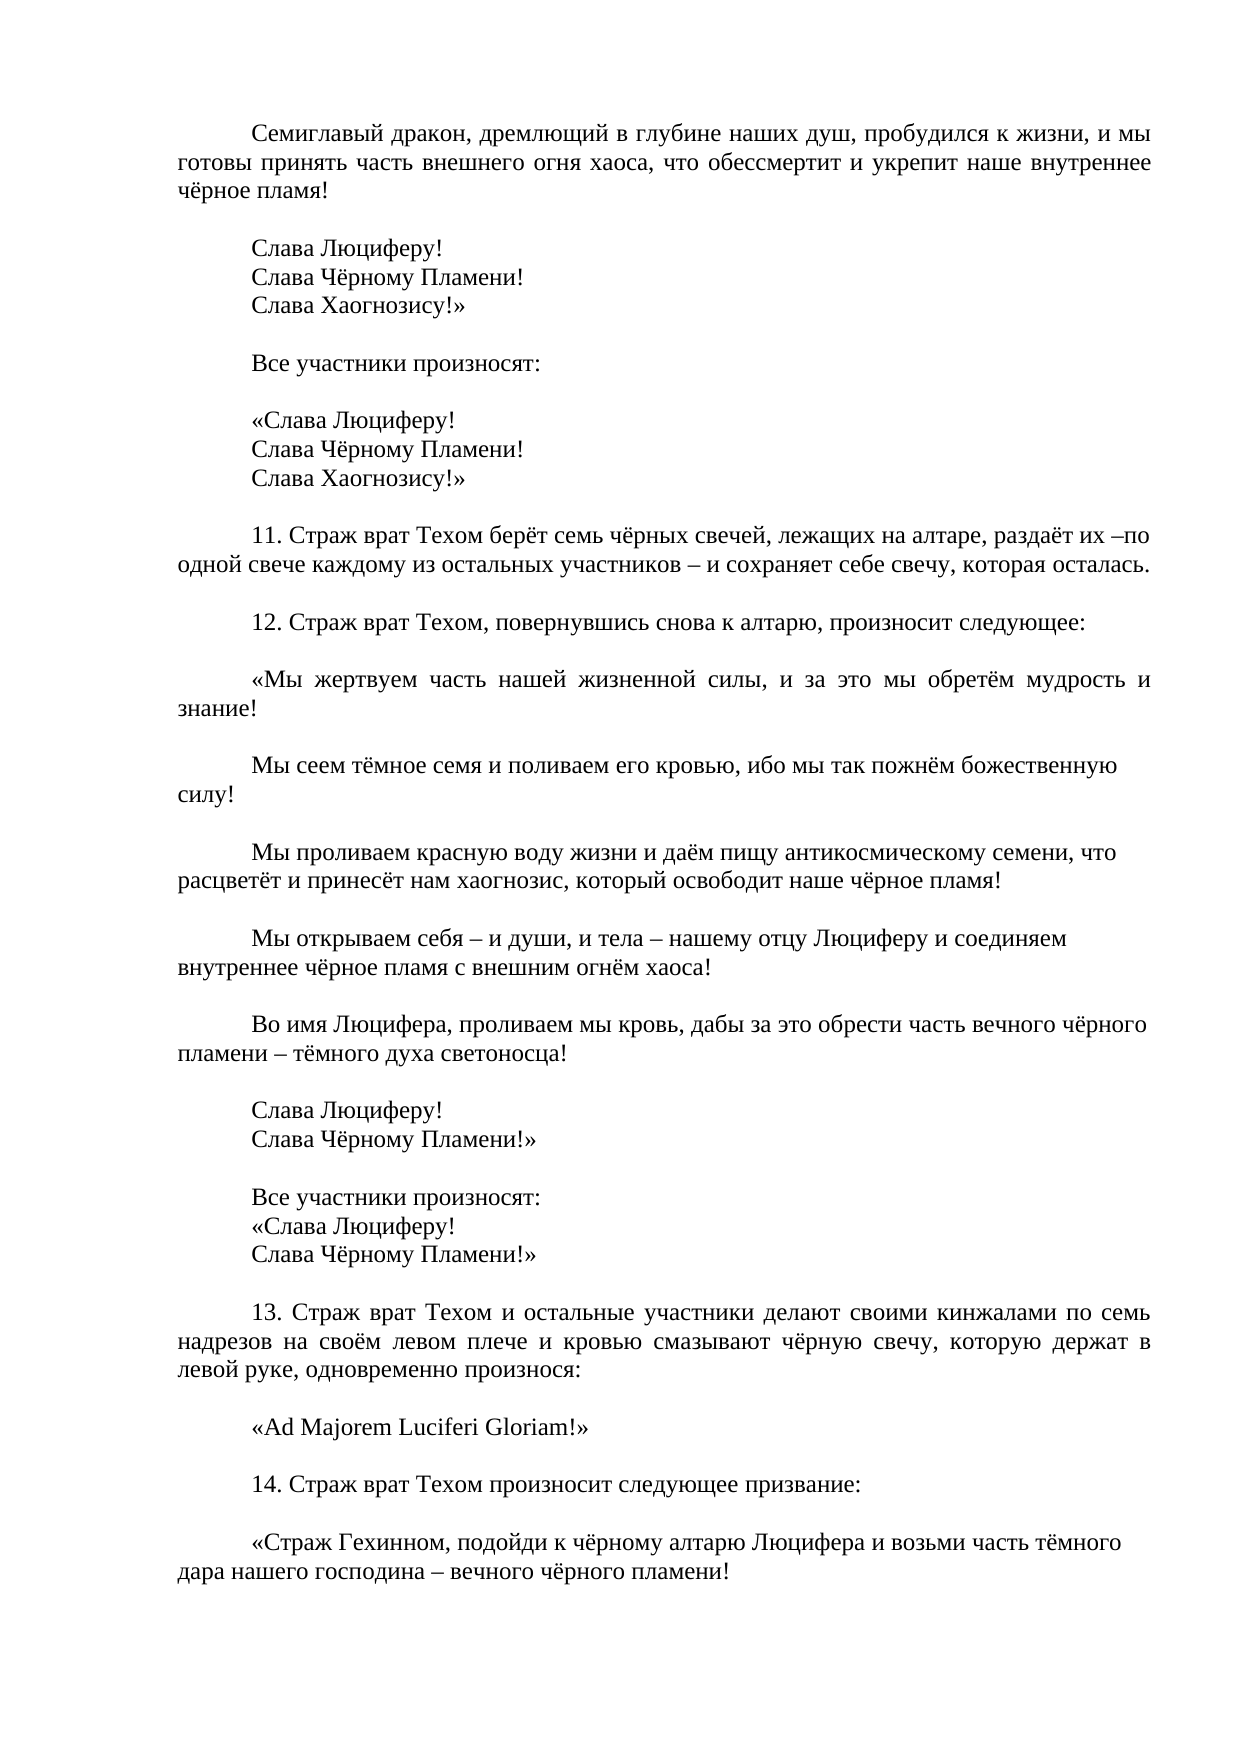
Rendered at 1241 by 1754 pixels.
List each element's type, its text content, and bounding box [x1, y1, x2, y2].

text Слава Чёрному Пламени!» [251, 1239, 1163, 1268]
text «Мы жертвуем часть нашей жизненной силы, и за это мы обретём мудрость и знание! [177, 664, 1153, 722]
text Во имя Люцифера, проливаем мы кровь, дабы за это обрести часть вечного чёрного пламени – тёмного духа светоносца! [177, 1009, 1163, 1067]
list Страж врат Техом и остальные участники делают своими кинжалами по семь надрезов на своём левом плече и кровью смазывают чёрную свечу, которую держат в левой руке, одновременно произнося: [177, 1297, 1152, 1383]
text Все участники произносят: [251, 348, 1163, 377]
text «Слава Люциферу! [251, 1211, 1163, 1239]
text силу! [177, 779, 1163, 808]
text Все участники произносят: [251, 1182, 1163, 1211]
text Мы открываем себя – и души, и тела – нашему отцу Люциферу и соединяем внутреннее чёрное пламя с внешним огнём хаоса! [177, 923, 1163, 981]
text «Страж Гехинном, подойди к чёрному алтарю Люцифера и возьми часть тёмного дара нашего господина – вечного чёрного пламени! [177, 1527, 1163, 1584]
list Страж врат Техом произносит следующее призвание: [251, 1469, 1163, 1498]
list Страж врат Техом, повернувшись снова к алтарю, произносит следующее: [251, 607, 1163, 636]
text Слава Чёрному Пламени! Слава Хаогнозису!» [251, 262, 527, 319]
text «Ad Majorem Luciferi Gloriam!» [251, 1412, 1163, 1441]
text «Слава Люциферу! Слава Чёрному Пламени! Слава Хаогнозису!» [251, 406, 525, 492]
text Мы проливаем красную воду жизни и даём пищу антикосмическому семени, что расцветёт и принесёт нам хаогнозис, который освободит наше чёрное пламя! [177, 837, 1163, 894]
text Слава Люциферу! [251, 1096, 1163, 1124]
text Слава Люциферу! [251, 233, 1163, 262]
text Слава Чёрному Пламени!» [251, 1124, 1163, 1153]
list Страж врат Техом берёт семь чёрных свечей, лежащих на алтаре, раздаёт их –по одной свече каждому из остальных участников – и сохраняет себе свечу, которая осталась. [177, 521, 1152, 578]
text Мы сеем тёмное семя и поливаем его кровью, ибо мы так пожнём божественную [251, 751, 1163, 779]
text Семиглавый дракон, дремлющий в глубине наших душ, пробудился к жизни, и мы готовы принять часть внешнего огня хаоса, что обессмертит и укрепит наше внутреннее чёрное пламя! [177, 118, 1152, 204]
